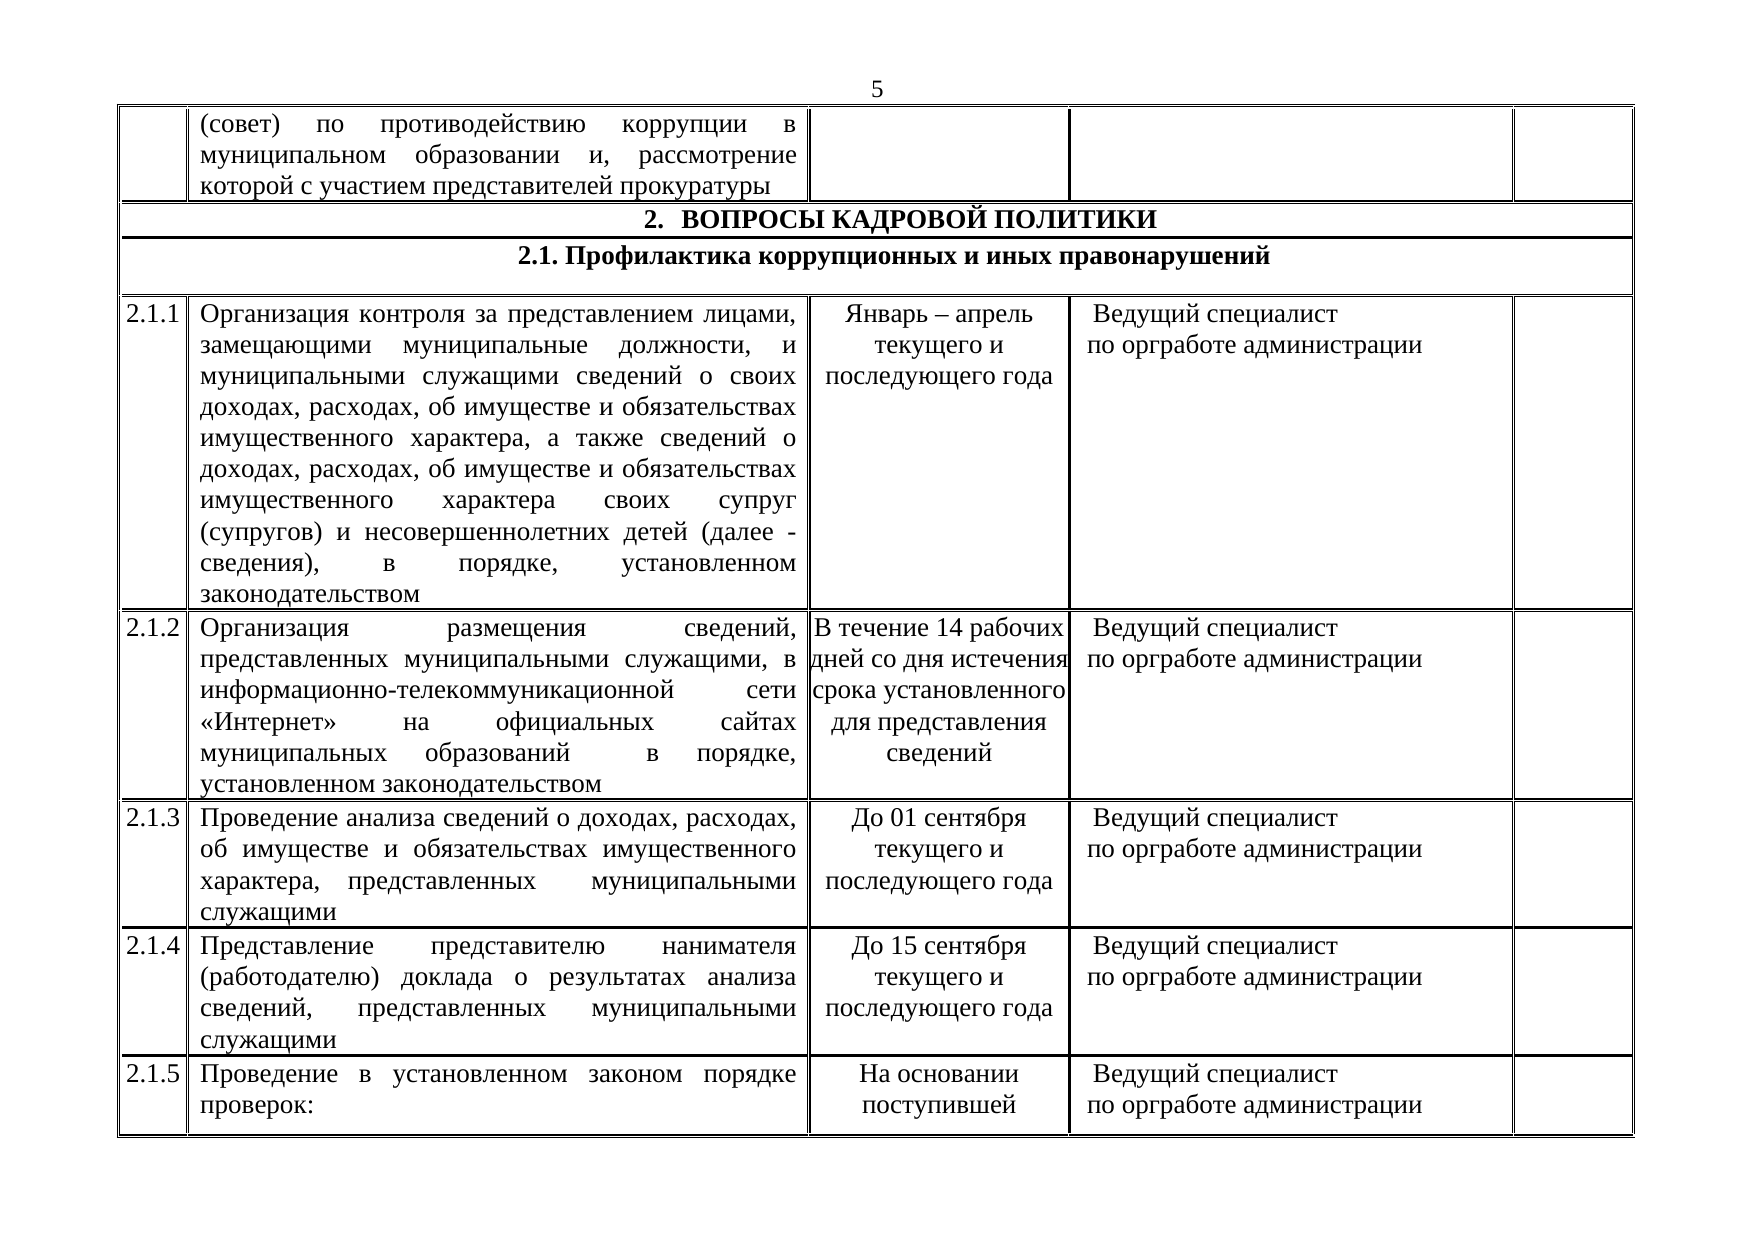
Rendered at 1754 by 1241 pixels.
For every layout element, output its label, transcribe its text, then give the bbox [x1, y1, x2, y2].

table_cell [1515, 929, 1632, 1054]
table_cell Организация контроля за представлением лицами, замещающими муниципальные должности, и муниципальными служащими сведений о своих доходах, расходах, об имуществе и обязательствах имущественного характера, а также сведений о доходах, расходах, об имуществе и обязательствах имущественного характера своих супруг (супругов) и несовершеннолетних детей (далее - сведения), в порядке, установленном законодательством [189, 297, 807, 608]
table_cell Ведущий специалист по оргработе администрации [1071, 297, 1512, 608]
table_cell В течение 14 рабочих дней со дня истечения срока установленного для представления сведений [811, 612, 1068, 798]
table_cell До 01 сентября текущего и последующего года [811, 802, 1068, 926]
table_cell Представление представителю нанимателя (работодателю) доклада о результатах анализа сведений, представленных муниципальными служащими [189, 929, 807, 1054]
table_cell 2.1.3 [120, 798, 186, 926]
table_cell [1515, 612, 1632, 798]
table_cell Ведущий специалист по оргработе администрации [1071, 802, 1512, 926]
table_cell 2.1.4 [120, 926, 186, 1054]
table_cell Ведущий специалист по оргработе администрации [1071, 929, 1512, 1054]
table_cell Ведущий специалист по оргработе администрации [1071, 612, 1512, 798]
table_cell [1514, 1057, 1633, 1134]
table_cell До 15 сентября текущего и последующего года [811, 929, 1068, 1054]
table_cell 2.1. Профилактика коррупционных и иных правонарушений [120, 236, 1632, 293]
table_cell [1515, 802, 1632, 926]
table_cell ВОПРОСЫ КАДРОВОЙ ПОЛИТИКИ [120, 200, 1632, 236]
table_cell Январь – апрель текущего и последующего года [811, 297, 1068, 608]
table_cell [188, 1054, 809, 1134]
table_cell [1514, 107, 1633, 200]
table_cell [809, 105, 1069, 200]
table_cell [809, 1057, 1069, 1134]
table_cell 1.8 [120, 107, 188, 200]
table_cell 2.1.2 [120, 608, 186, 798]
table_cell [1069, 107, 1513, 200]
table_cell 2.1.5 [120, 1054, 188, 1134]
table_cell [188, 105, 809, 200]
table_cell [1069, 1057, 1513, 1134]
table_cell 2.1.1 [120, 294, 186, 608]
table_cell [1515, 297, 1632, 608]
table_cell Проведение анализа сведений о доходах, расходах, об имуществе и обязательствах имущественного характера, представленных муниципальными служащими [189, 802, 807, 926]
table_cell Организация размещения сведений, представленных муниципальными служащими, в информационно-телекоммуникационной сети «Интернет» на официальных сайтах муниципальных образований в порядке, установленном законодательством [189, 612, 807, 798]
